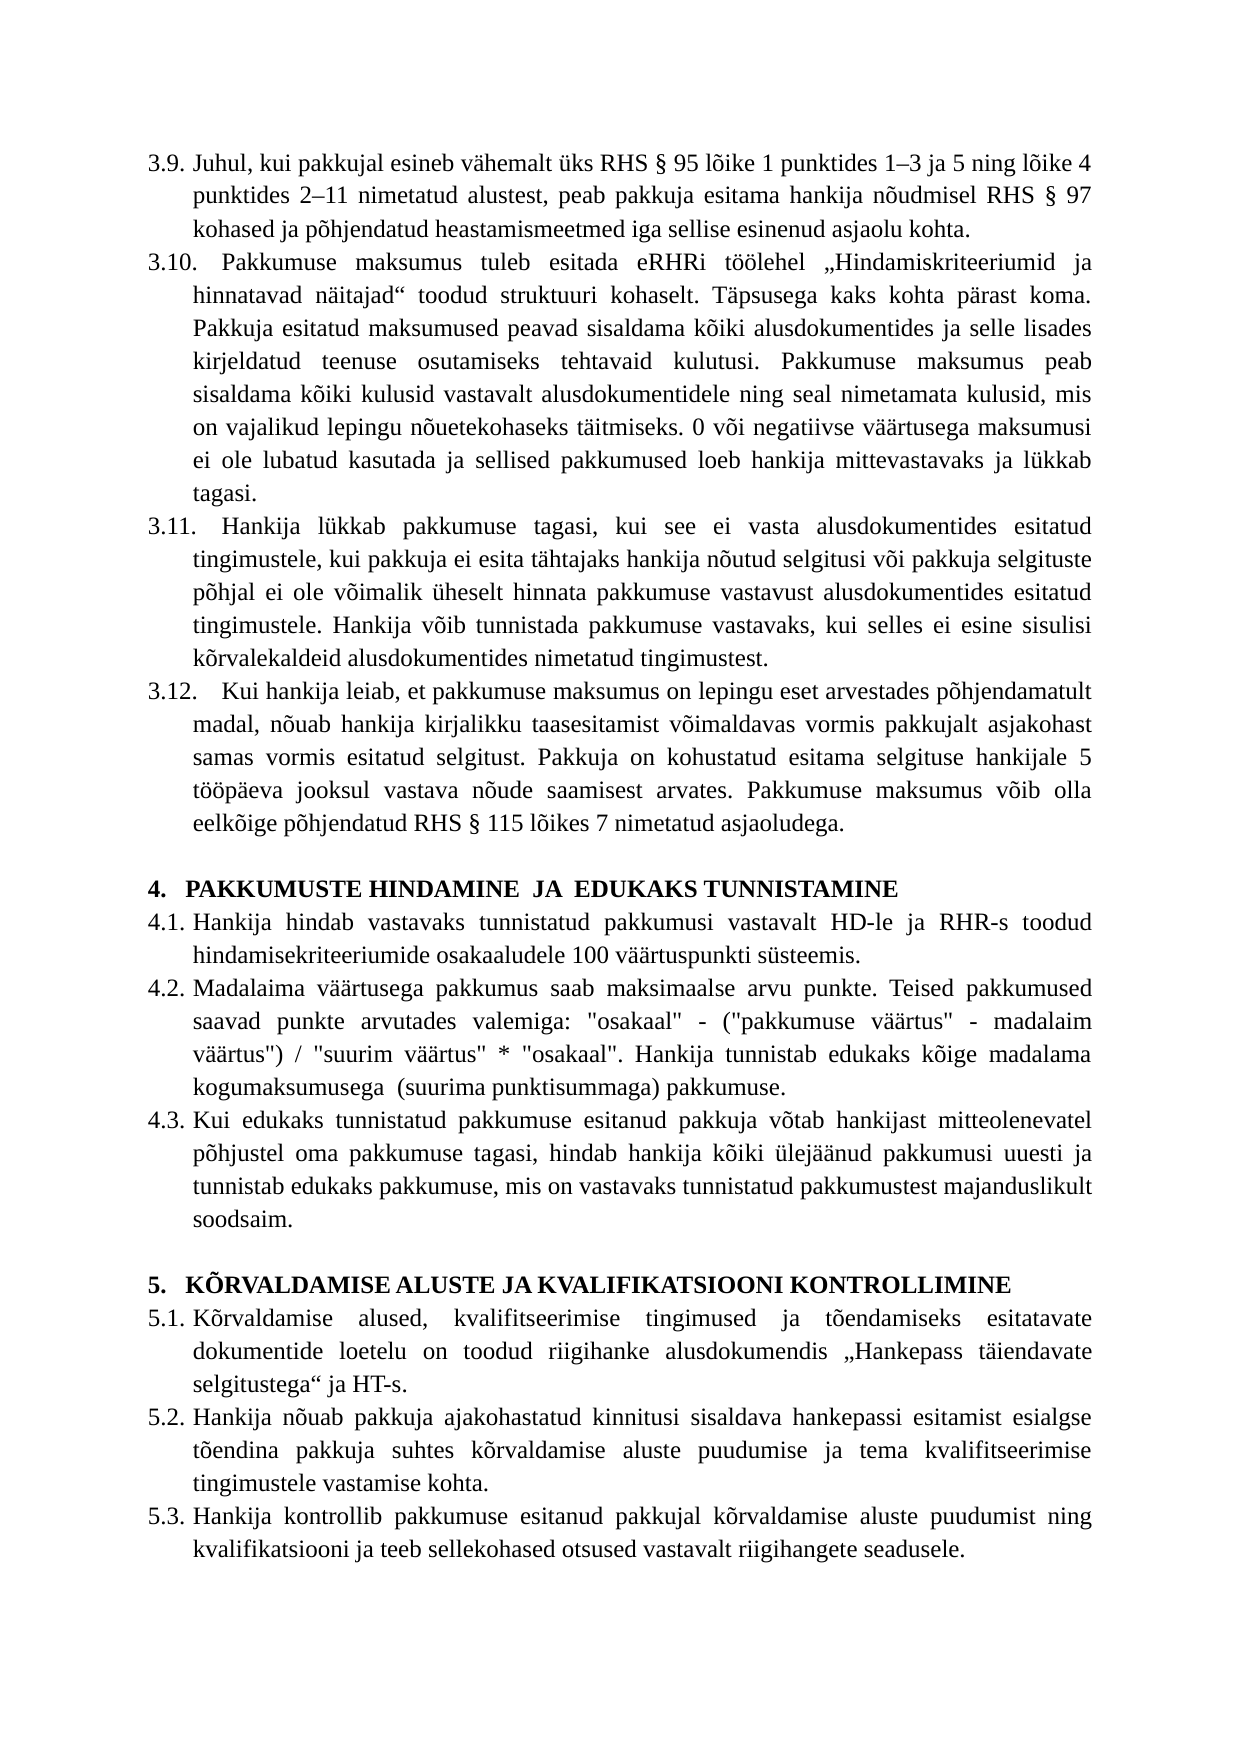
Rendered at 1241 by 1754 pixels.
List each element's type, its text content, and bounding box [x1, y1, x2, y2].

text Hankija kontrollib pakkumuse esitanud pakkujal kõrvaldamise aluste puudumist ning kvalifikatsiooni ja teeb sellekohased otsused vastavalt riigihangete seadusele. [148, 1501, 1093, 1563]
list PAKKUMUSTE HINDAMINE JA EDUKAKS TUNNISTAMINE [148, 874, 1093, 903]
text Kui edukaks tunnistatud pakkumuse esitanud pakkuja võtab hankijast mitteolenevatel põhjustel oma pakkumuse tagasi, hindab hankija kõiki ülejäänud pakkumusi uuesti ja tunnistab edukaks pakkumuse, mis on vastavaks tunnistatud pakkumustest majanduslikult soodsaim. [148, 1105, 1093, 1233]
text Kõrvaldamise alused, kvalifitseerimise tingimused ja tõendamiseks esitatavate dokumentide loetelu on toodud riigihanke alusdokumendis „Hankepass täiendavate selgitustega“ ja HT-s. [148, 1303, 1093, 1398]
text Hankija hindab vastavaks tunnistatud pakkumusi vastavalt HD-le ja RHR-s toodud hindamisekriteeriumide osakaaludele 100 väärtuspunkti süsteemis. [148, 907, 1093, 969]
text Juhul, kui pakkujal esineb vähemalt üks RHS § 95 lõike 1 punktides 1–3 ja 5 ning lõike 4 punktides 2–11 nimetatud alustest, peab pakkuja esitama hankija nõudmisel RHS § 97 kohased ja põhjendatud heastamismeetmed iga sellise esinenud asjaolu kohta. [148, 148, 1093, 242]
list KÕRVALDAMISE ALUSTE JA KVALIFIKATSIOONI KONTROLLIMINE [148, 1270, 1093, 1299]
text Hankija lükkab pakkumuse tagasi, kui see ei vasta alusdokumentides esitatud tingimustele, kui pakkuja ei esita tähtajaks hankija nõutud selgitusi või pakkuja selgituste põhjal ei ole võimalik üheselt hinnata pakkumuse vastavust alusdokumentides esitatud tingimustele. Hankija võib tunnistada pakkumuse vastavaks, kui selles ei esine sisulisi kõrvalekaldeid alusdokumentides nimetatud tingimustest. [148, 511, 1093, 672]
text Hankija nõuab pakkuja ajakohastatud kinnitusi sisaldava hankepassi esitamist esialgse tõendina pakkuja suhtes kõrvaldamise aluste puudumise ja tema kvalifitseerimise tingimustele vastamise kohta. [148, 1402, 1093, 1497]
text Kui hankija leiab, et pakkumuse maksumus on lepingu eset arvestades põhjendamatult madal, nõuab hankija kirjalikku taasesitamist võimaldavas vormis pakkujalt asjakohast samas vormis esitatud selgitust. Pakkuja on kohustatud esitama selgituse hankijale 5 tööpäeva jooksul vastava nõude saamisest arvates. Pakkumuse maksumus võib olla eelkõige põhjendatud RHS § 115 lõikes 7 nimetatud asjaoludega. [148, 676, 1093, 837]
text Madalaima väärtusega pakkumus saab maksimaalse arvu punkte. Teised pakkumused saavad punkte arvutades valemiga: "osakaal" - ("pakkumuse väärtus" - madalaim väärtus") / "suurim väärtus" * "osakaal". Hankija tunnistab edukaks kõige madalama kogumaksumusega (suurima punktisummaga) pakkumuse. [148, 973, 1093, 1101]
text Pakkumuse maksumus tuleb esitada eRHRi töölehel „Hindamiskriteeriumid ja hinnatavad näitajad“ toodud struktuuri kohaselt. Täpsusega kaks kohta pärast koma. Pakkuja esitatud maksumused peavad sisaldama kõiki alusdokumentides ja selle lisades kirjeldatud teenuse osutamiseks tehtavaid kulutusi. Pakkumuse maksumus peab sisaldama kõiki kulusid vastavalt alusdokumentidele ning seal nimetamata kulusid, mis on vajalikud lepingu nõuetekohaseks täitmiseks. 0 või negatiivse väärtusega maksumusi ei ole lubatud kasutada ja sellised pakkumused loeb hankija mittevastavaks ja lükkab tagasi. [148, 247, 1093, 507]
